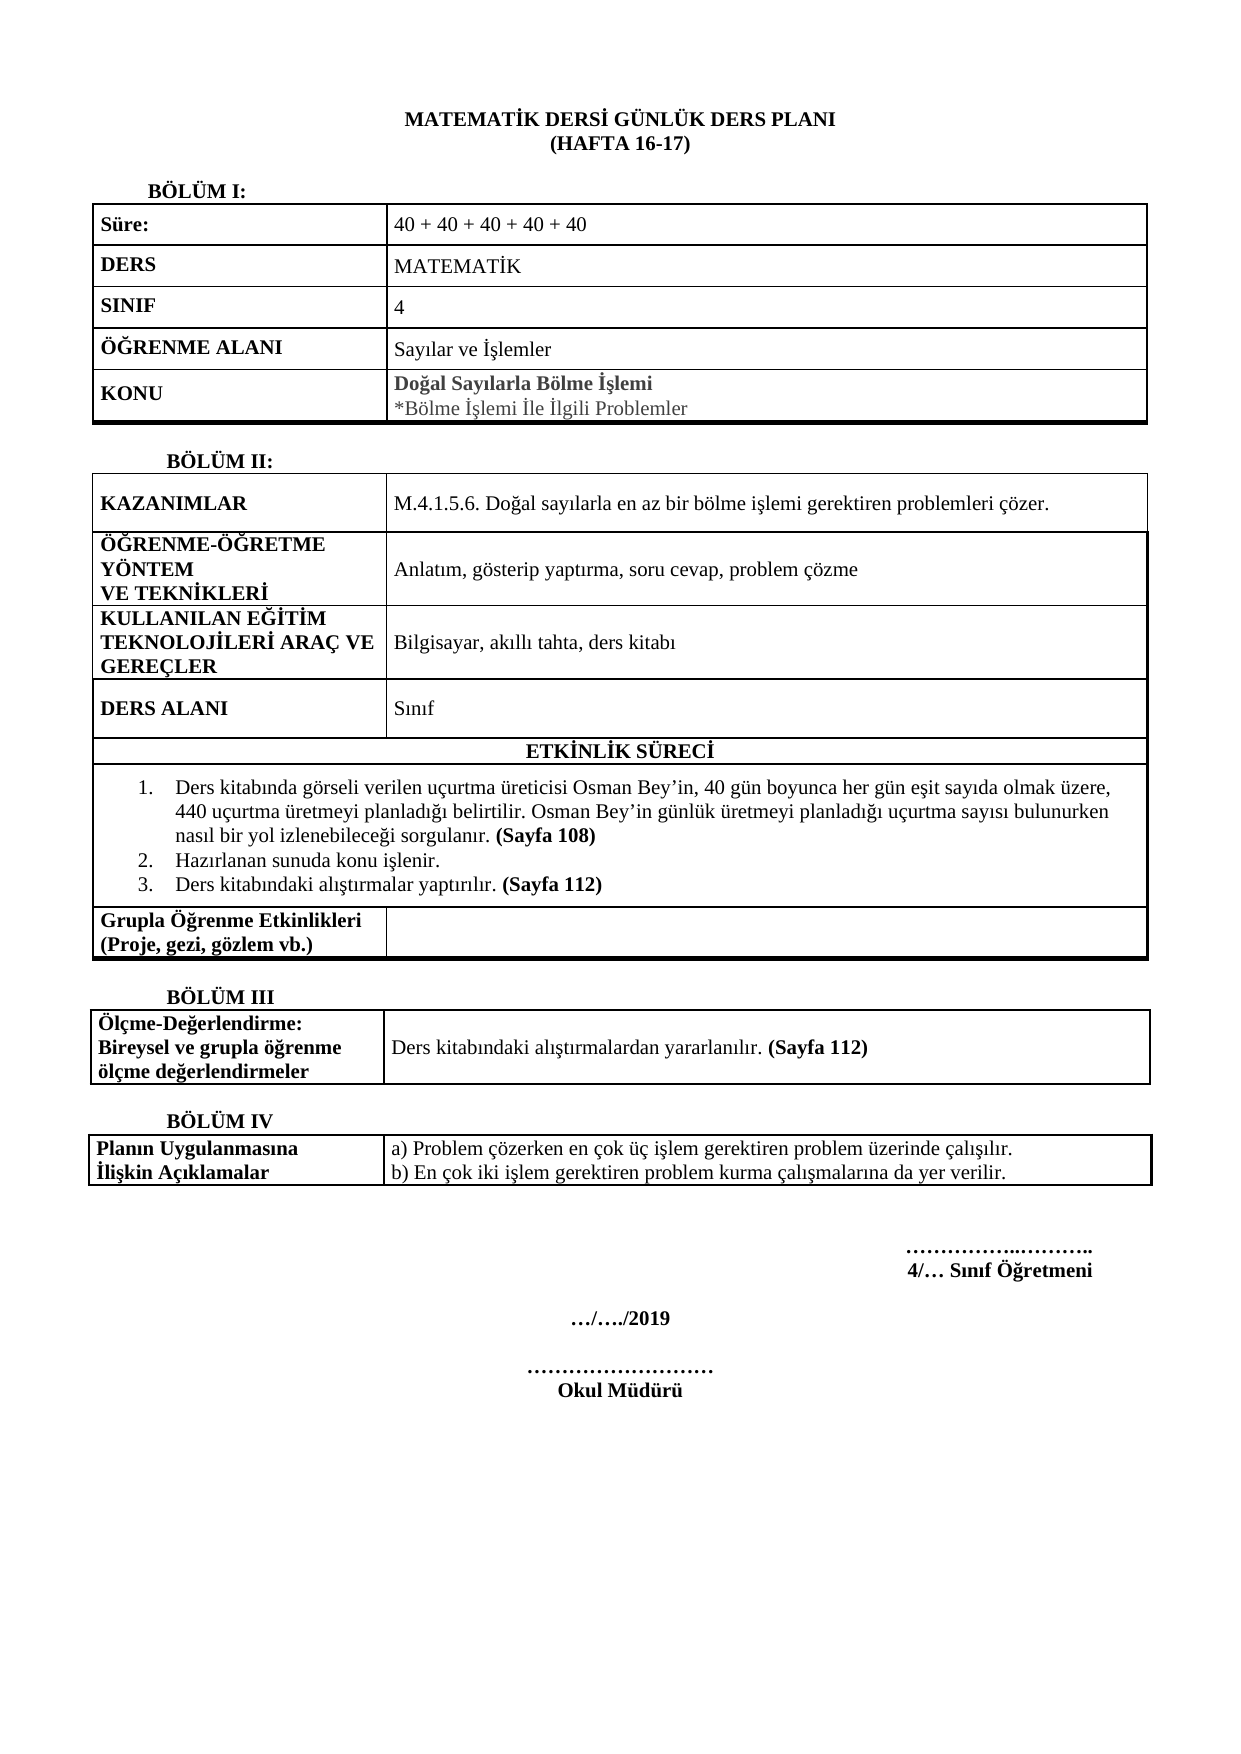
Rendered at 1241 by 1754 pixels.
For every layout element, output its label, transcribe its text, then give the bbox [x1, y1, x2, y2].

table_cell MATEMATİK [388, 246, 1146, 286]
table_cell ÖĞRENME-ÖĞRETME YÖNTEM VE TEKNİKLERİ [93, 533, 386, 604]
table_cell KULLANILAN EĞİTİM TEKNOLOJİLERİ ARAÇ VE GEREÇLER [93, 606, 386, 678]
table_cell Grupla Öğrenme Etkinlikleri (Proje, gezi, gözlem vb.) [94, 908, 386, 956]
table_cell Anlatım, gösterip yaptırma, soru cevap, problem çözme [387, 533, 1146, 604]
table_cell Doğal Sayılarla Bölme İşlemi *Bölme İşlemi İle İlgili Problemler [388, 370, 1146, 420]
table_header 40 + 40 + 40 + 40 + 40 [388, 205, 1146, 244]
table_cell Sınıf [387, 680, 1146, 737]
text BÖLÜM II: [148, 449, 1092, 473]
table_header Ölçme-Değerlendirme: Bireysel ve grupla öğrenme ölçme değerlendirmeler [92, 1011, 383, 1083]
text MATEMATİK DERSİ GÜNLÜK DERS PLANI [148, 107, 1092, 131]
text …/…./2019 [148, 1306, 1092, 1330]
table_cell Bilgisayar, akıllı tahta, ders kitabı [387, 606, 1146, 678]
subtitle BÖLÜM IV [148, 1109, 1092, 1133]
text (HAFTA 16-17) [148, 131, 1092, 155]
table_cell ÖĞRENME ALANI [94, 329, 386, 368]
table_cell SINIF [94, 287, 386, 327]
table_header Süre: [94, 205, 386, 244]
text ……………………… [148, 1354, 1092, 1378]
table_header Ders kitabındaki alıştırmalardan yararlanılır. (Sayfa 112) [385, 1011, 1149, 1083]
table_header a) Problem çözerken en çok üç işlem gerektiren problem üzerinde çalışılır. b) En çok iki işlem gerektiren problem kurma çalışmalarına da yer verilir. [385, 1136, 1150, 1184]
table_cell DERS ALANI [94, 680, 386, 737]
text Okul Müdürü [148, 1378, 1092, 1402]
text ……………..……….. [148, 1234, 1092, 1258]
table_cell KONU [94, 370, 386, 420]
text BÖLÜM I: [148, 179, 1092, 203]
subtitle BÖLÜM III [148, 985, 1092, 1009]
table_cell ETKİNLİK SÜRECİ [94, 739, 1146, 763]
table_cell DERS [94, 246, 386, 286]
table_header M.4.1.5.6. Doğal sayılarla en az bir bölme işlemi gerektiren problemleri çözer. [387, 474, 1147, 531]
table_cell Ders kitabında görseli verilen uçurtma üreticisi Osman Bey’in, 40 gün boyunca her gün eşit sayıda olmak üzere, 440 uçurtma üretmeyi planladığı belirtilir. Osman Bey’in günlük üretmeyi planladığı uçurtma sayısı bulunurken nasıl bir yol izlenebileceği sorgulanır. (Sayfa 108) Hazırlanan sunuda konu işlenir. Ders kitabındaki alıştırmalar yaptırılır. (Sayfa 112) [94, 765, 1146, 906]
table_header Planın Uygulanmasına İlişkin Açıklamalar [90, 1136, 383, 1184]
text 4/… Sınıf Öğretmeni [148, 1258, 1092, 1282]
table_cell Sayılar ve İşlemler [388, 329, 1146, 368]
table_header KAZANIMLAR [93, 474, 386, 531]
table_cell [387, 908, 1146, 956]
table_cell 4 [388, 287, 1146, 327]
